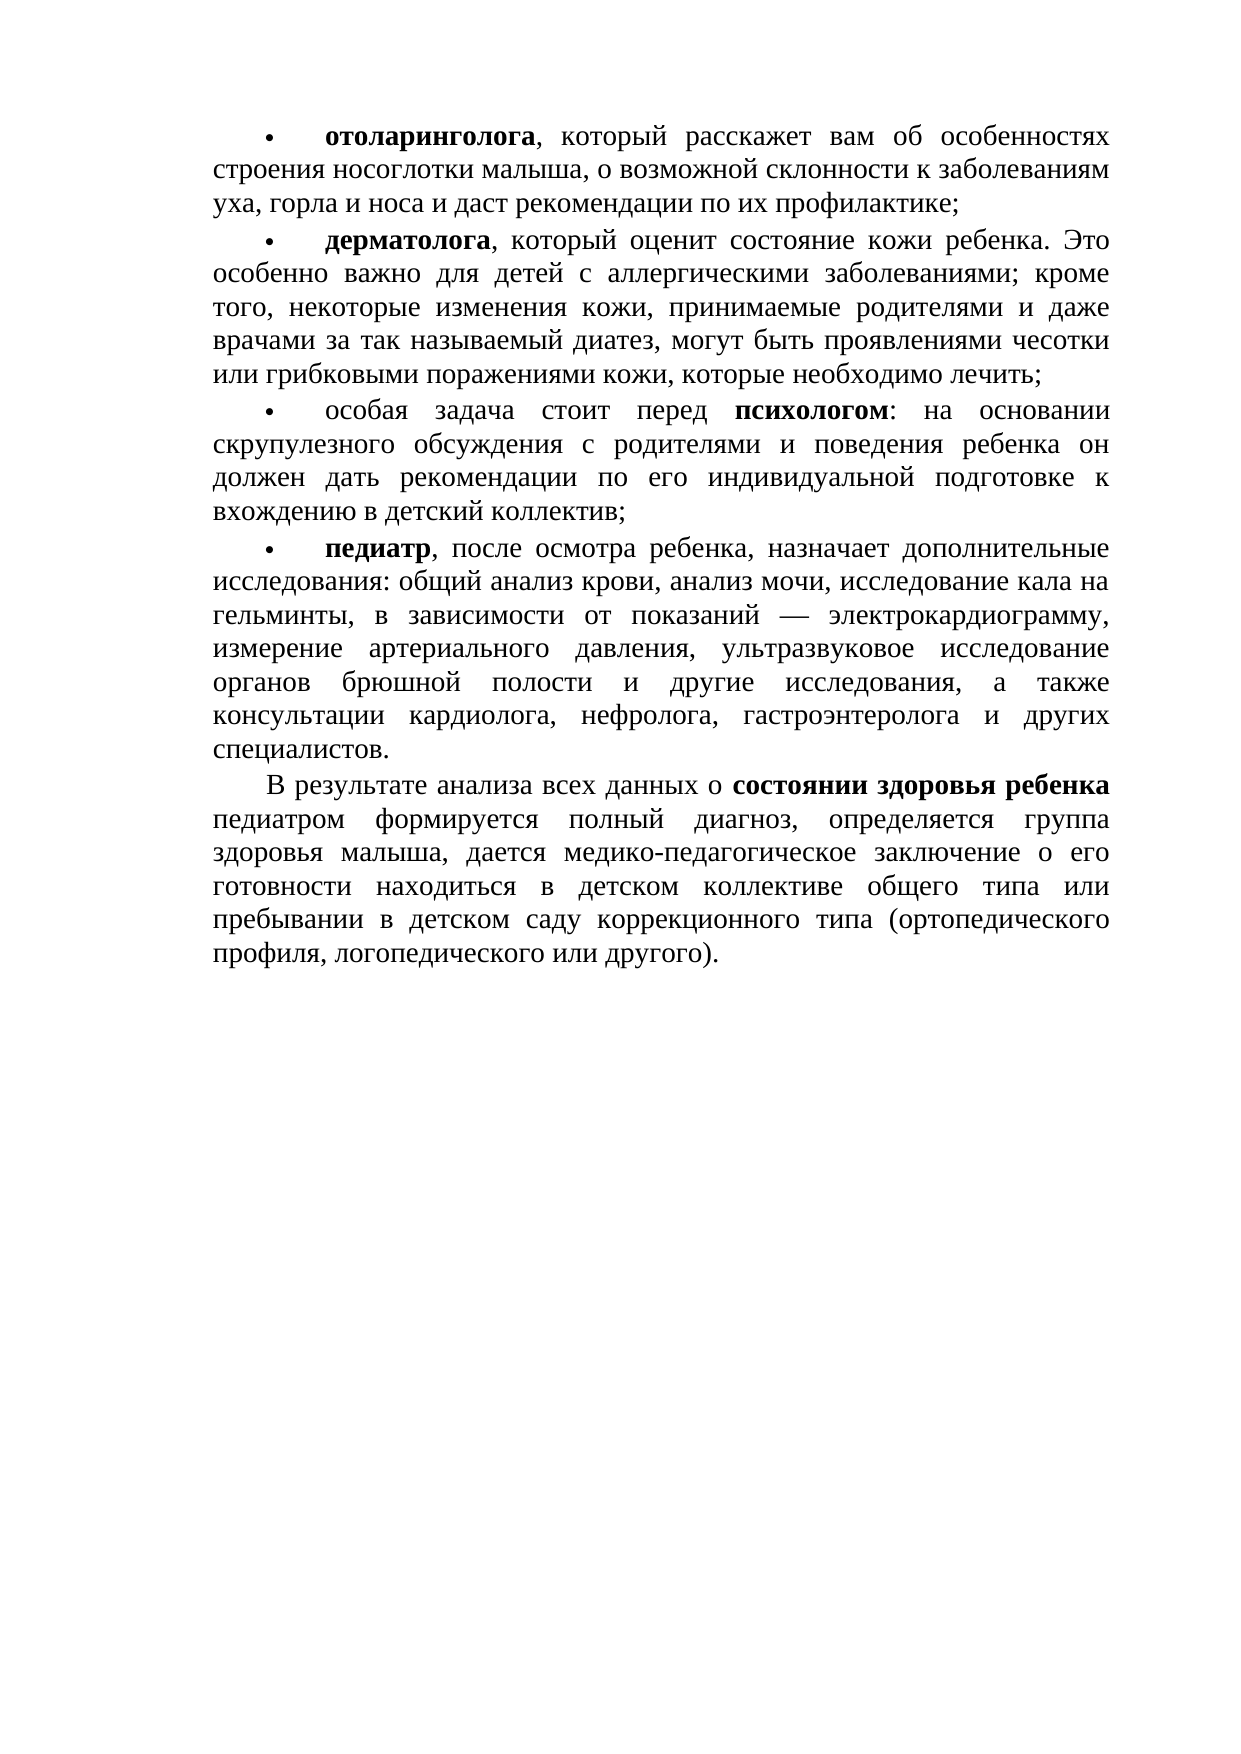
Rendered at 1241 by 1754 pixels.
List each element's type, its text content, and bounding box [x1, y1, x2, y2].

text В результате анализа всех данных о состоянии здоровья ребенка педиатром формируется полный диагноз, определяется группа здоровья малыша, дается медико-педагогическое заключение о его готовности находиться в детском коллективе общего типа или пребывании в детском саду коррекционного типа (ортопедического профиля, логопедического или другого). [213, 767, 1110, 969]
list особая задача стоит перед психологом: на основании скрупулезного обсуждения с родителями и поведения ребенка он должен дать рекомендации по его индивидуальной подготовке к вхождению в детский коллектив; [213, 392, 1110, 527]
list педиатр, после осмотра ребенка, назначает дополнительные исследования: общий анализ крови, анализ мочи, исследование кала на гельминты, в зависимости от показаний — электрокардиограмму, измерение артериального давления, ультразвуковое исследование органов брюшной полости и другие исследования, а также консультации кардиолога, нефролога, гастроэнтеролога и других специалистов. [213, 530, 1110, 764]
list отоларинголога, который расскажет вам об особенностях строения носоглотки малыша, о возможной склонности к заболеваниям уха, горла и носа и даст рекомендации по их профилактике; [213, 118, 1110, 219]
list дерматолога, который оценит состояние кожи ребенка. Это особенно важно для детей с аллергическими заболеваниями; кроме того, некоторые изменения кожи, принимаемые родителями и даже врачами за так называемый диатез, могут быть проявлениями чесотки или грибковыми поражениями кожи, которые необходимо лечить; [213, 222, 1110, 389]
